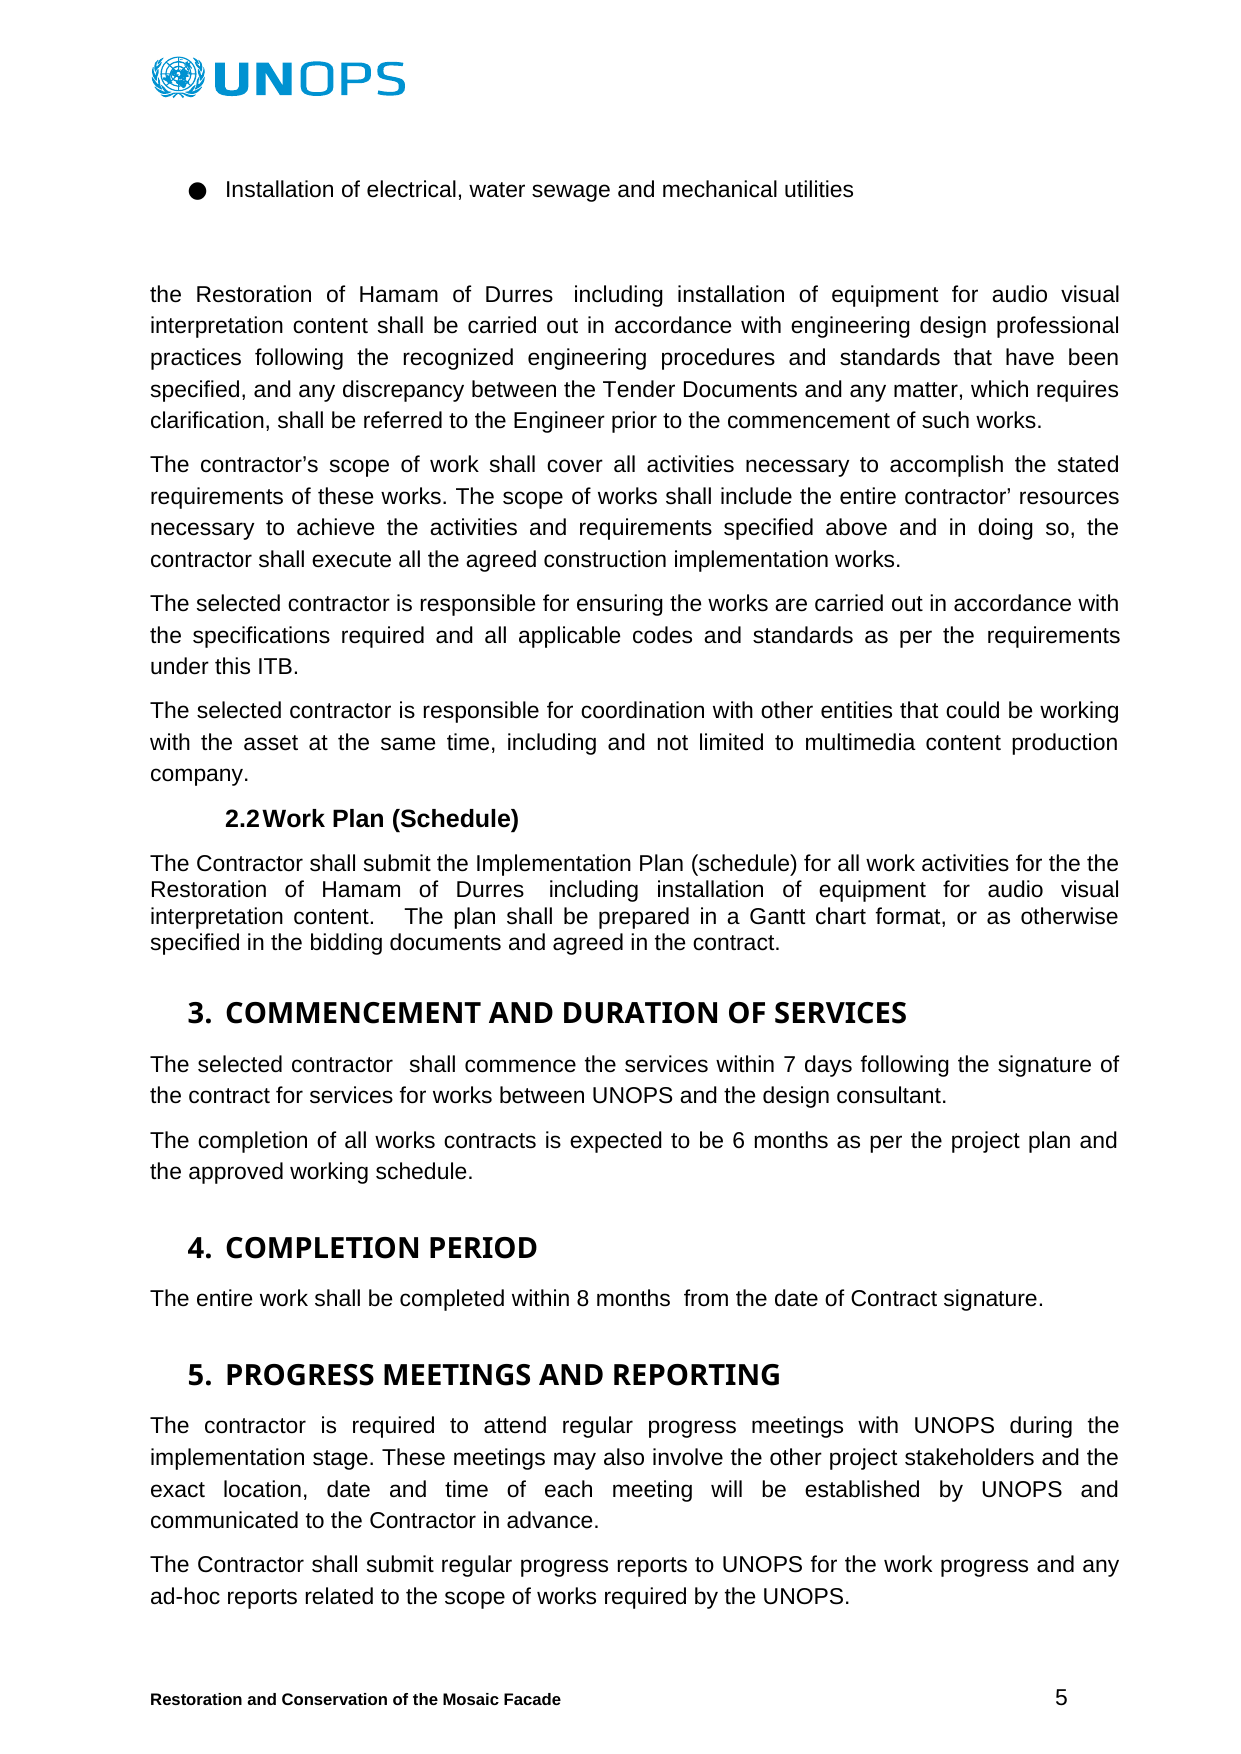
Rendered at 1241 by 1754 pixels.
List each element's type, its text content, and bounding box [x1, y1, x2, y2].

subtitle Progress Meetings and reporting [187, 1354, 1120, 1394]
text the Restoration of Hamam of Durres including installation of equipment for audio visual interpretation content shall be carried out in accordance with engineering design professional practices following the recognized engineering procedures and standards that have been specified, and any discrepancy between the Tender Documents and any matter, which requires clarification, shall be referred to the Engineer prior to the commencement of such works. [150, 281, 1120, 433]
text The entire work shall be completed within 8 months from the date of Contract signature. [150, 1285, 1120, 1312]
text The contractor is required to attend regular progress meetings with UNOPS during the implementation stage. These meetings may also involve the other project stakeholders and the exact location, date and time of each meeting will be established by UNOPS and communicated to the Contractor in advance. [150, 1412, 1120, 1533]
text The Contractor shall submit the Implementation Plan (schedule) for all work activities for the the Restoration of Hamam of Durres including installation of equipment for audio visual interpretation content. The plan shall be prepared in a Gantt chart format, or as otherwise specified in the bidding documents and agreed in the contract. [150, 850, 1120, 955]
text The contractor’s scope of work shall cover all activities necessary to accomplish the stated requirements of these works. The scope of works shall include the entire contractor’ resources necessary to achieve the activities and requirements specified above and in doing so, the contractor shall execute all the agreed construction implementation works. [150, 451, 1120, 572]
subtitle Commencement and Duration of Services [187, 993, 1120, 1032]
subtitle Work Plan (Schedule) [225, 804, 1120, 833]
text The selected contractor is responsible for coordination with other entities that could be working with the asset at the same time, including and not limited to multimedia content production company. [150, 697, 1120, 787]
subtitle Completion period [187, 1227, 1120, 1267]
text The Contractor shall submit regular progress reports to UNOPS for the work progress and any ad-hoc reports related to the scope of works required by the UNOPS. [150, 1551, 1120, 1609]
list Installation of electrical, water sewage and mechanical utilities [187, 163, 1120, 210]
text The selected contractor shall commence the services within 7 days following the signature of the contract for services for works between UNOPS and the design consultant. [150, 1051, 1120, 1109]
text The completion of all works contracts is expected to be 6 months as per the project plan and the approved working schedule. [150, 1127, 1120, 1184]
text The selected contractor is responsible for ensuring the works are carried out in accordance with the specifications required and all applicable codes and standards as per the requirements under this ITB. [150, 590, 1120, 679]
